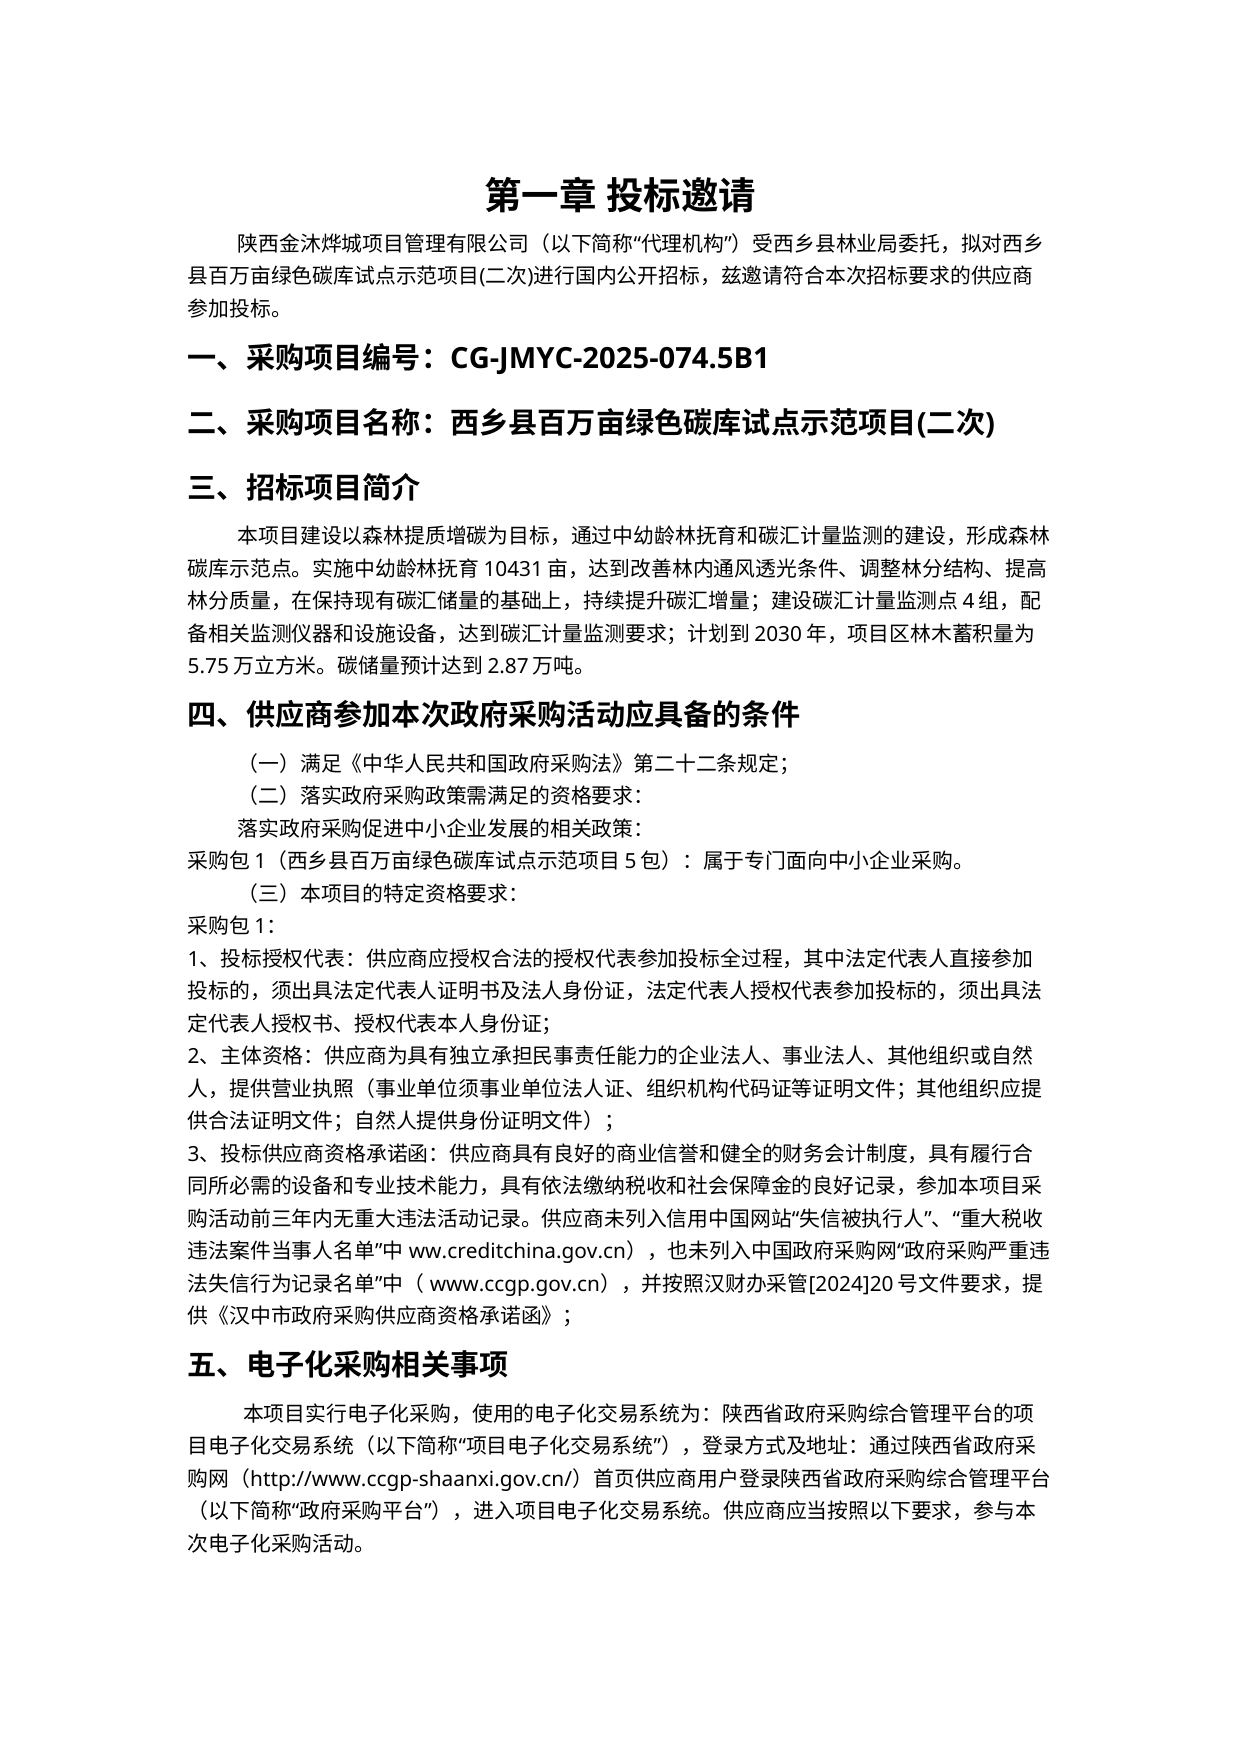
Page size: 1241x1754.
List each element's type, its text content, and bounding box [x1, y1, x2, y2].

text （二）落实政府采购政策需满足的资格要求： [187, 779, 1053, 812]
text （一）满足《中华人民共和国政府采购法》第二十二条规定； [187, 747, 1053, 779]
text 四、供应商参加本次政府采购活动应具备的条件 [187, 682, 1053, 747]
text 采购包1： [187, 909, 1053, 942]
text 二、采购项目名称：西乡县百万亩绿色碳库试点示范项目(二次) [187, 389, 1053, 454]
text 陕西金沐烨城项目管理有限公司（以下简称“代理机构”）受西乡县林业局委托，拟对西乡县百万亩绿色碳库试点示范项目(二次)进行国内公开招标，兹邀请符合本次招标要求的供应商参加投标。 [187, 227, 1053, 324]
text 第一章 投标邀请 [187, 162, 1053, 227]
text 本项目实行电子化采购，使用的电子化交易系统为：陕西省政府采购综合管理平台的项目电子化交易系统（以下简称“项目电子化交易系统”），登录方式及地址：通过陕西省政府采购网（http://www.ccgp-shaanxi.gov.cn/）首页供应商用户登录陕西省政府采购综合管理平台（以下简称“政府采购平台”），进入项目电子化交易系统。供应商应当按照以下要求，参与本次电子化采购活动。 [187, 1397, 1053, 1559]
text 本项目建设以森林提质增碳为目标，通过中幼龄林抚育和碳汇计量监测的建设，形成森林碳库示范点。实施中幼龄林抚育10431亩，达到改善林内通风透光条件、调整林分结构、提高林分质量，在保持现有碳汇储量的基础上，持续提升碳汇增量；建设碳汇计量监测点4组，配备相关监测仪器和设施设备，达到碳汇计量监测要求；计划到2030年，项目区林木蓄积量为5.75万立方米。碳储量预计达到2.87万吨。 [187, 519, 1053, 682]
text 三、招标项目简介 [187, 454, 1053, 519]
text 五、电子化采购相关事项 [187, 1332, 1053, 1397]
text 1、投标授权代表：供应商应授权合法的授权代表参加投标全过程，其中法定代表人直接参加投标的，须出具法定代表人证明书及法人身份证，法定代表人授权代表参加投标的，须出具法定代表人授权书、授权代表本人身份证； [187, 942, 1053, 1039]
text 采购包1（西乡县百万亩绿色碳库试点示范项目5包）：属于专门面向中小企业采购。 [187, 844, 1053, 877]
text 3、投标供应商资格承诺函：供应商具有良好的商业信誉和健全的财务会计制度，具有履行合同所必需的设备和专业技术能力，具有依法缴纳税收和社会保障金的良好记录，参加本项目采购活动前三年内无重大违法活动记录。供应商未列入信用中国网站“失信被执行人”、“重大税收违法案件当事人名单”中 ww.creditchina.gov.cn），也未列入中国政府采购网“政府采购严重违法失信行为记录名单”中（ www.ccgp.gov.cn），并按照汉财办采管[2024]20号文件要求，提供《汉中市政府采购供应商资格承诺函》； [187, 1137, 1053, 1332]
text 落实政府采购促进中小企业发展的相关政策： [187, 812, 1053, 844]
text 一、采购项目编号：CG-JMYC-2025-074.5B1 [187, 324, 1053, 389]
text 2、主体资格：供应商为具有独立承担民事责任能力的企业法人、事业法人、其他组织或自然人，提供营业执照（事业单位须事业单位法人证、组织机构代码证等证明文件；其他组织应提供合法证明文件；自然人提供身份证明文件）； [187, 1039, 1053, 1137]
text （三）本项目的特定资格要求： [187, 877, 1053, 909]
